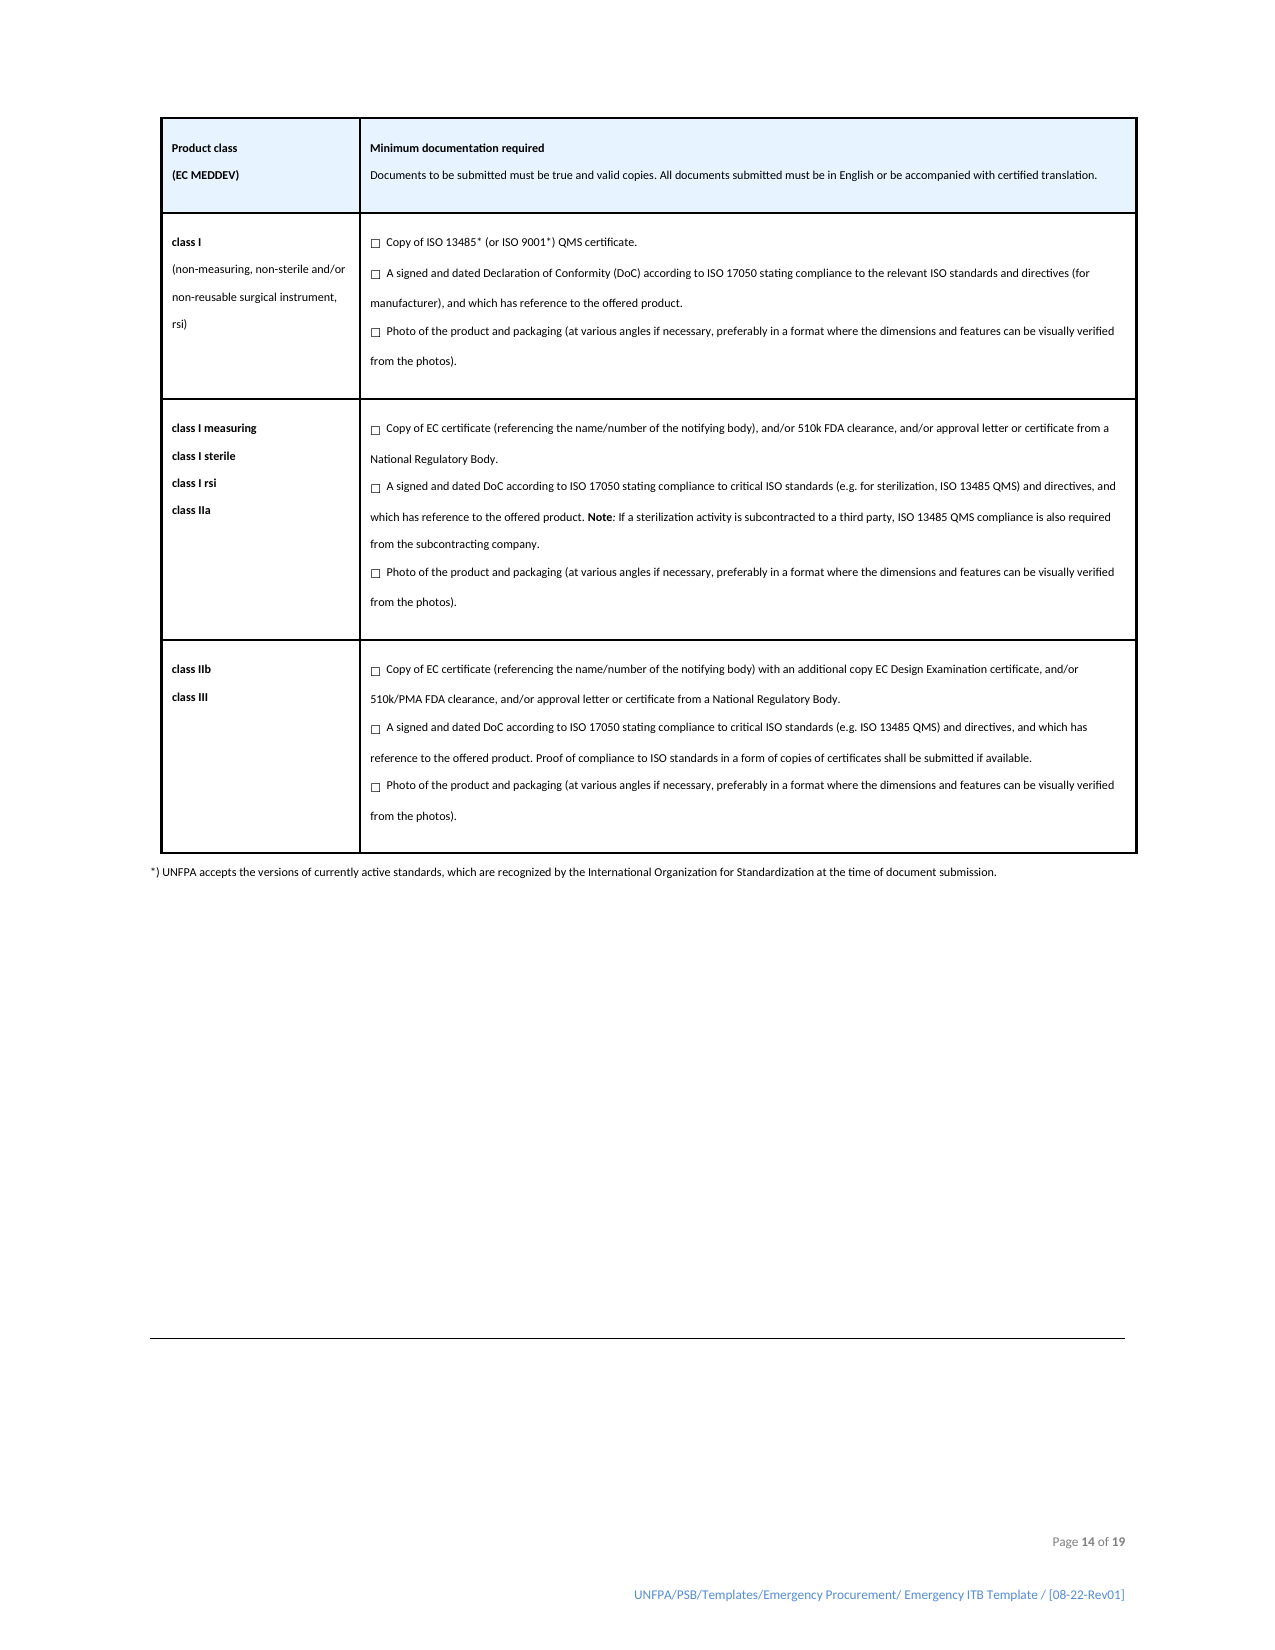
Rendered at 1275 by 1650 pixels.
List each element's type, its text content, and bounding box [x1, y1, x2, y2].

text *) UNFPA accepts the versions of currently active standards, which are recognized by the International Organization for Standardization at the time of document submission. [150, 854, 1125, 880]
table_cell ☐ Copy of EC certificate (referencing the name/number of the notifying body), and/or 510k FDA clearance, and/or approval letter or certificate from a National Regulatory Body. ☐ A signed and dated DoC according to ISO 17050 stating compliance to critical ISO standards (e.g. for sterilization, ISO 13485 QMS) and directives, and which has reference to the offered product. Note: If a sterilization activity is subcontracted to a third party, ISO 13485 QMS compliance is also required from the subcontracting company. ☐ Photo of the product and packaging (at various angles if necessary, preferably in a format where the dimensions and features can be visually verified from the photos). [361, 400, 1135, 639]
table_cell class I measuring class I sterile class I rsi class IIa [163, 400, 359, 639]
table_cell ☐ Copy of EC certificate (referencing the name/number of the notifying body) with an additional copy EC Design Examination certificate, and/or 510k/PMA FDA clearance, and/or approval letter or certificate from a National Regulatory Body. ☐ A signed and dated DoC according to ISO 17050 stating compliance to critical ISO standards (e.g. ISO 13485 QMS) and directives, and which has reference to the offered product. Proof of compliance to ISO standards in a form of copies of certificates shall be submitted if available. ☐ Photo of the product and packaging (at various angles if necessary, preferably in a format where the dimensions and features can be visually verified from the photos). [361, 641, 1135, 852]
table_cell class I (non-measuring, non-sterile and/or non-reusable surgical instrument, rsi) [163, 214, 359, 398]
table_header Minimum documentation required Documents to be submitted must be true and valid copies. All documents submitted must be in English or be accompanied with certified translation. [361, 119, 1135, 212]
table_cell ☐ Copy of ISO 13485* (or ISO 9001*) QMS certificate. ☐ A signed and dated Declaration of Conformity (DoC) according to ISO 17050 stating compliance to the relevant ISO standards and directives (for manufacturer), and which has reference to the offered product. ☐ Photo of the product and packaging (at various angles if necessary, preferably in a format where the dimensions and features can be visually verified from the photos). [361, 214, 1135, 398]
table_header Product class (EC MEDDEV) [163, 119, 359, 212]
table_cell class IIb class III [163, 641, 359, 852]
